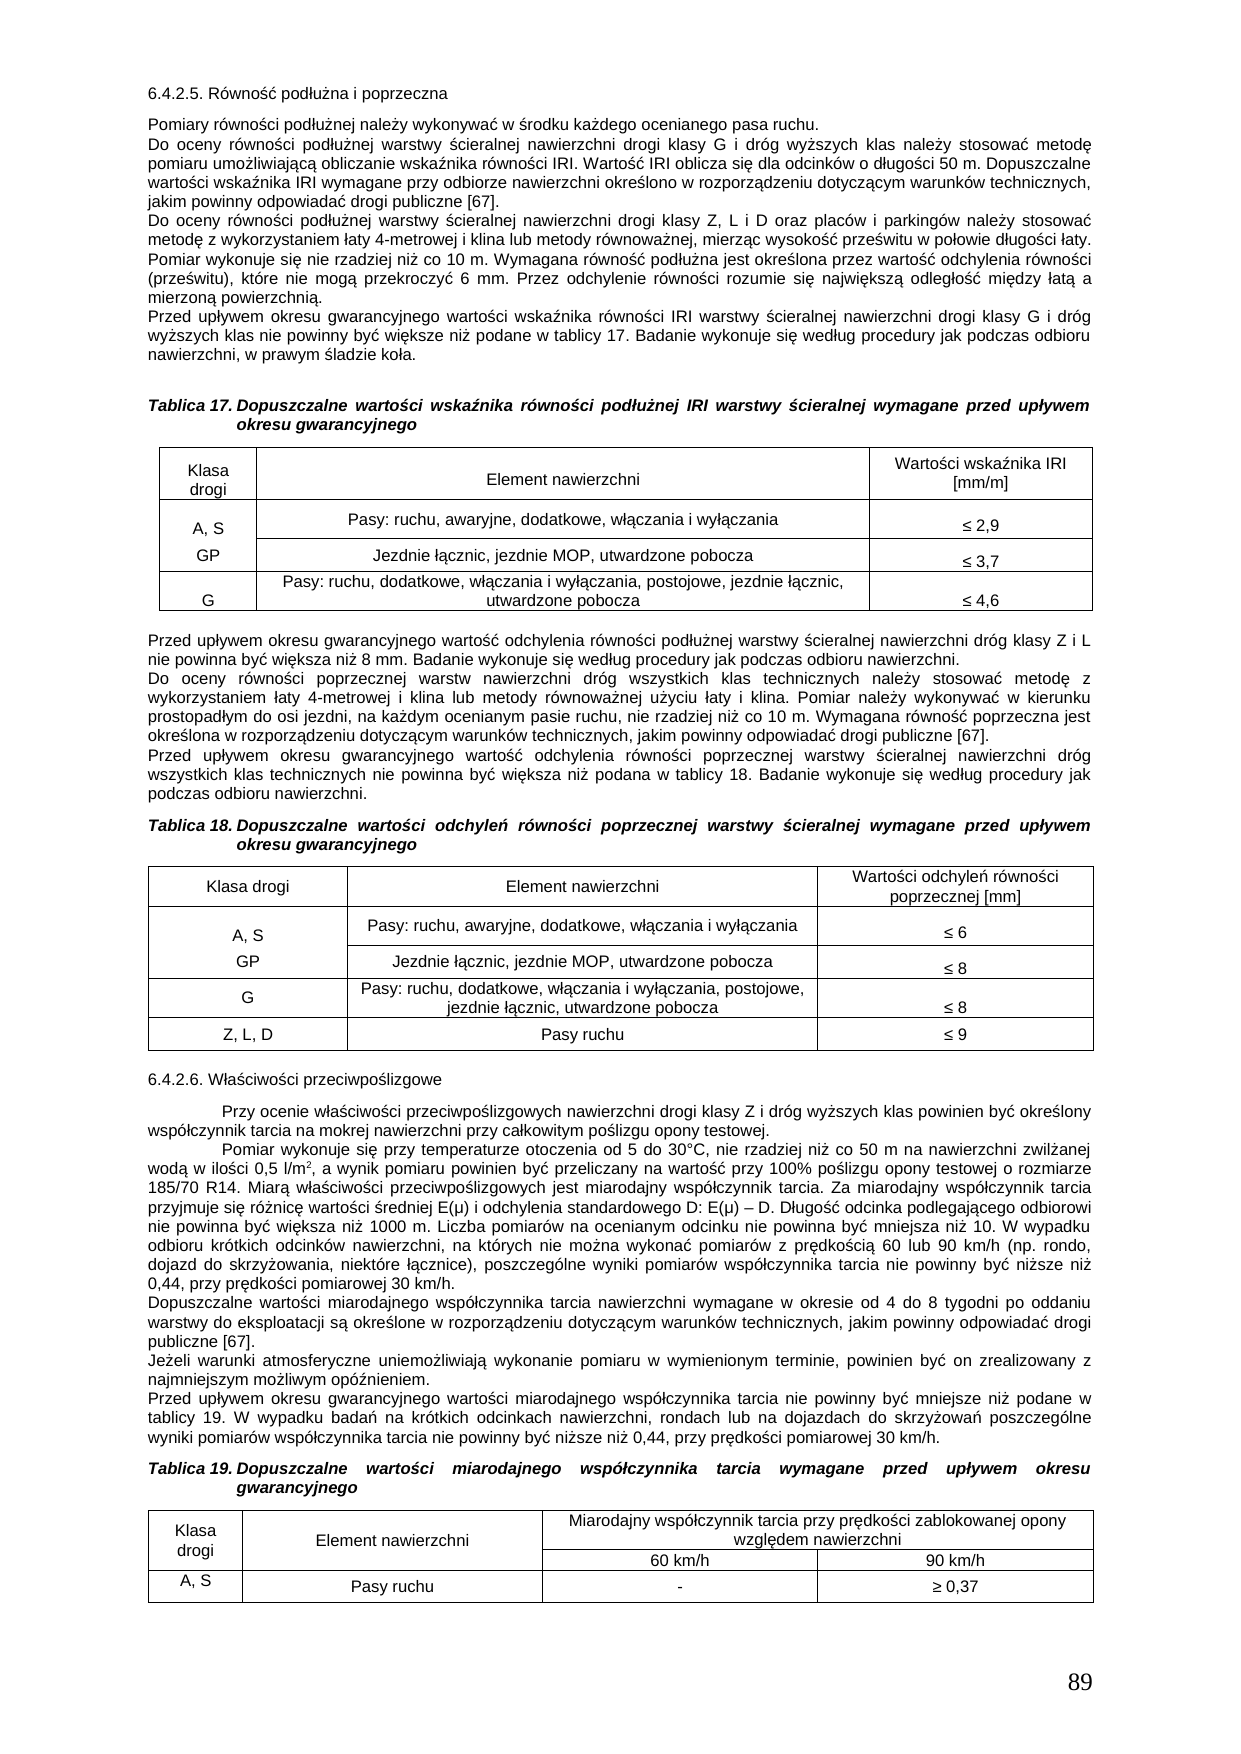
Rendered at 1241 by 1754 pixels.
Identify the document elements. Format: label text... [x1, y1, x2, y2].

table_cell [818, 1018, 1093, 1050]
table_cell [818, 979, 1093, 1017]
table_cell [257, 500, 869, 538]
text Pomiary równości podłużnej należy wykonywać w środku każdego ocenianego pasa ruchu. [148, 115, 1092, 134]
text Tablica 18. Dopuszczalne wartości odchyleń równości poprzecznej warstwy ścieralnej wymagane przed upływem okresu gwarancyjnego [148, 815, 1092, 854]
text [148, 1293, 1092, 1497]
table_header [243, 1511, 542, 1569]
text Do oceny równości podłużnej warstwy ścieralnej nawierzchni drogi klasy Z, L i D oraz placów i parkingów należy stosować metodę z wykorzystaniem łaty 4-metrowej i klina lub metody równoważnej, mierząc wysokość prześwitu w połowie długości łaty. Pomiar wykonuje się nie rzadziej niż co . Wymagana równość podłużna jest określona przez wartość odchylenia równości (prześwitu), które nie mogą przekroczyć . Przez odchylenie równości rozumie się największą odległość między łatą a mierzoną powierzchnią. [148, 211, 1092, 307]
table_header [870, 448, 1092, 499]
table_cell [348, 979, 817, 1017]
text Przed upływem okresu gwarancyjnego wartość odchylenia równości podłużnej warstwy ścieralnej nawierzchni dróg klasy Z i L nie powinna być większa niż . Badanie wykonuje się według procedury jak podczas odbioru nawierzchni. [148, 630, 1092, 669]
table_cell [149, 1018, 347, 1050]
text Pomiar wykonuje się przy temperaturze otoczenia od 5 do , nie rzadziej niż co na nawierzchni zwilżanej wodą w ilości 0,5 l/m2, a wynik pomiaru powinien być przeliczany na wartość przy 100% poślizgu opony testowej o rozmiarze 185/70 R14. Miarą właściwości przeciwpoślizgowych jest miarodajny współczynnik tarcia. Za miarodajny współczynnik tarcia przyjmuje się różnicę wartości średniej E(μ) i odchylenia standardowego D: E(μ) – D. Długość odcinka podlegającego odbiorowi nie powinna być większa niż . Liczba pomiarów na ocenianym odcinku nie powinna być mniejsza niż 10. W wypadku odbioru krótkich odcinków nawierzchni, na których nie można wykonać pomiarów z prędkością 60 lub (np. rondo, dojazd do skrzyżowania, niektóre łącznice), poszczególne wyniki pomiarów współczynnika tarcia nie powinny być niższe niż 0,44, przy prędkości pomiarowej . [148, 1140, 1092, 1293]
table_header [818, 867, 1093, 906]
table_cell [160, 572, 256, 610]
text 6.4.2.6. Właściwości przeciwpoślizgowe [148, 1070, 1092, 1089]
text 6.4.2.5. Równość podłużna i poprzeczna [148, 83, 1092, 103]
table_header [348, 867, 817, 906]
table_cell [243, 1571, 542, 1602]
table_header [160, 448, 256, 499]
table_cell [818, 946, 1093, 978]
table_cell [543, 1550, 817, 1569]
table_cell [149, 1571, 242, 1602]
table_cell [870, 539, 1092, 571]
text Przed upływem okresu gwarancyjnego wartości wskaźnika równości IRI warstwy ścieralnej nawierzchni drogi klasy G i dróg wyższych klas nie powinny być większe niż podane w tablicy 17. Badanie wykonuje się według procedury jak podczas odbioru nawierzchni, w prawym śladzie koła. [148, 307, 1092, 364]
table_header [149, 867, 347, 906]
text Do oceny równości podłużnej warstwy ścieralnej nawierzchni drogi klasy G i dróg wyższych klas należy stosować metodę pomiaru umożliwiającą obliczanie wskaźnika równości IRI. Wartość IRI oblicza się dla odcinków o długości . Dopuszczalne wartości wskaźnika IRI wymagane przy odbiorze nawierzchni określono w rozporządzeniu dotyczącym warunków technicznych, jakim powinny odpowiadać drogi publiczne [67]. [148, 134, 1092, 211]
text Przy ocenie właściwości przeciwpoślizgowych nawierzchni drogi klasy Z i dróg wyższych klas powinien być określony współczynnik tarcia na mokrej nawierzchni przy całkowitym poślizgu opony testowej. [148, 1102, 1092, 1140]
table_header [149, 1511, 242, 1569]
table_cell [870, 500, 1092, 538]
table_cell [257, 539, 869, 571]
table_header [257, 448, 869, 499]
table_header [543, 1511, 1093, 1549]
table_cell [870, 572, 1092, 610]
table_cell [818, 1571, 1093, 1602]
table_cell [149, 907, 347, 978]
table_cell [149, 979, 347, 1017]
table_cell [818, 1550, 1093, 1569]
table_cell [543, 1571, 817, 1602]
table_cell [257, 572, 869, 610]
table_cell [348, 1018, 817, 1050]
text Do oceny równości poprzecznej warstw nawierzchni dróg wszystkich klas technicznych należy stosować metodę z wykorzystaniem łaty 4-metrowej i klina lub metody równoważnej użyciu łaty i klina. Pomiar należy wykonywać w kierunku prostopadłym do osi jezdni, na każdym ocenianym pasie ruchu, nie rzadziej niż co . Wymagana równość poprzeczna jest określona w rozporządzeniu dotyczącym warunków technicznych, jakim powinny odpowiadać drogi publiczne [67]. [148, 669, 1092, 745]
text Tablica 17. Dopuszczalne wartości wskaźnika równości podłużnej IRI warstwy ścieralnej wymagane przed upływem okresu gwarancyjnego [148, 396, 1092, 434]
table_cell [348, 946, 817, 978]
text Przed upływem okresu gwarancyjnego wartość odchylenia równości poprzecznej warstwy ścieralnej nawierzchni dróg wszystkich klas technicznych nie powinna być większa niż podana w tablicy 18. Badanie wykonuje się według procedury jak podczas odbioru nawierzchni. [148, 745, 1092, 803]
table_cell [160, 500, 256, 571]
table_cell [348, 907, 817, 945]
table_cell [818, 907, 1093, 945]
